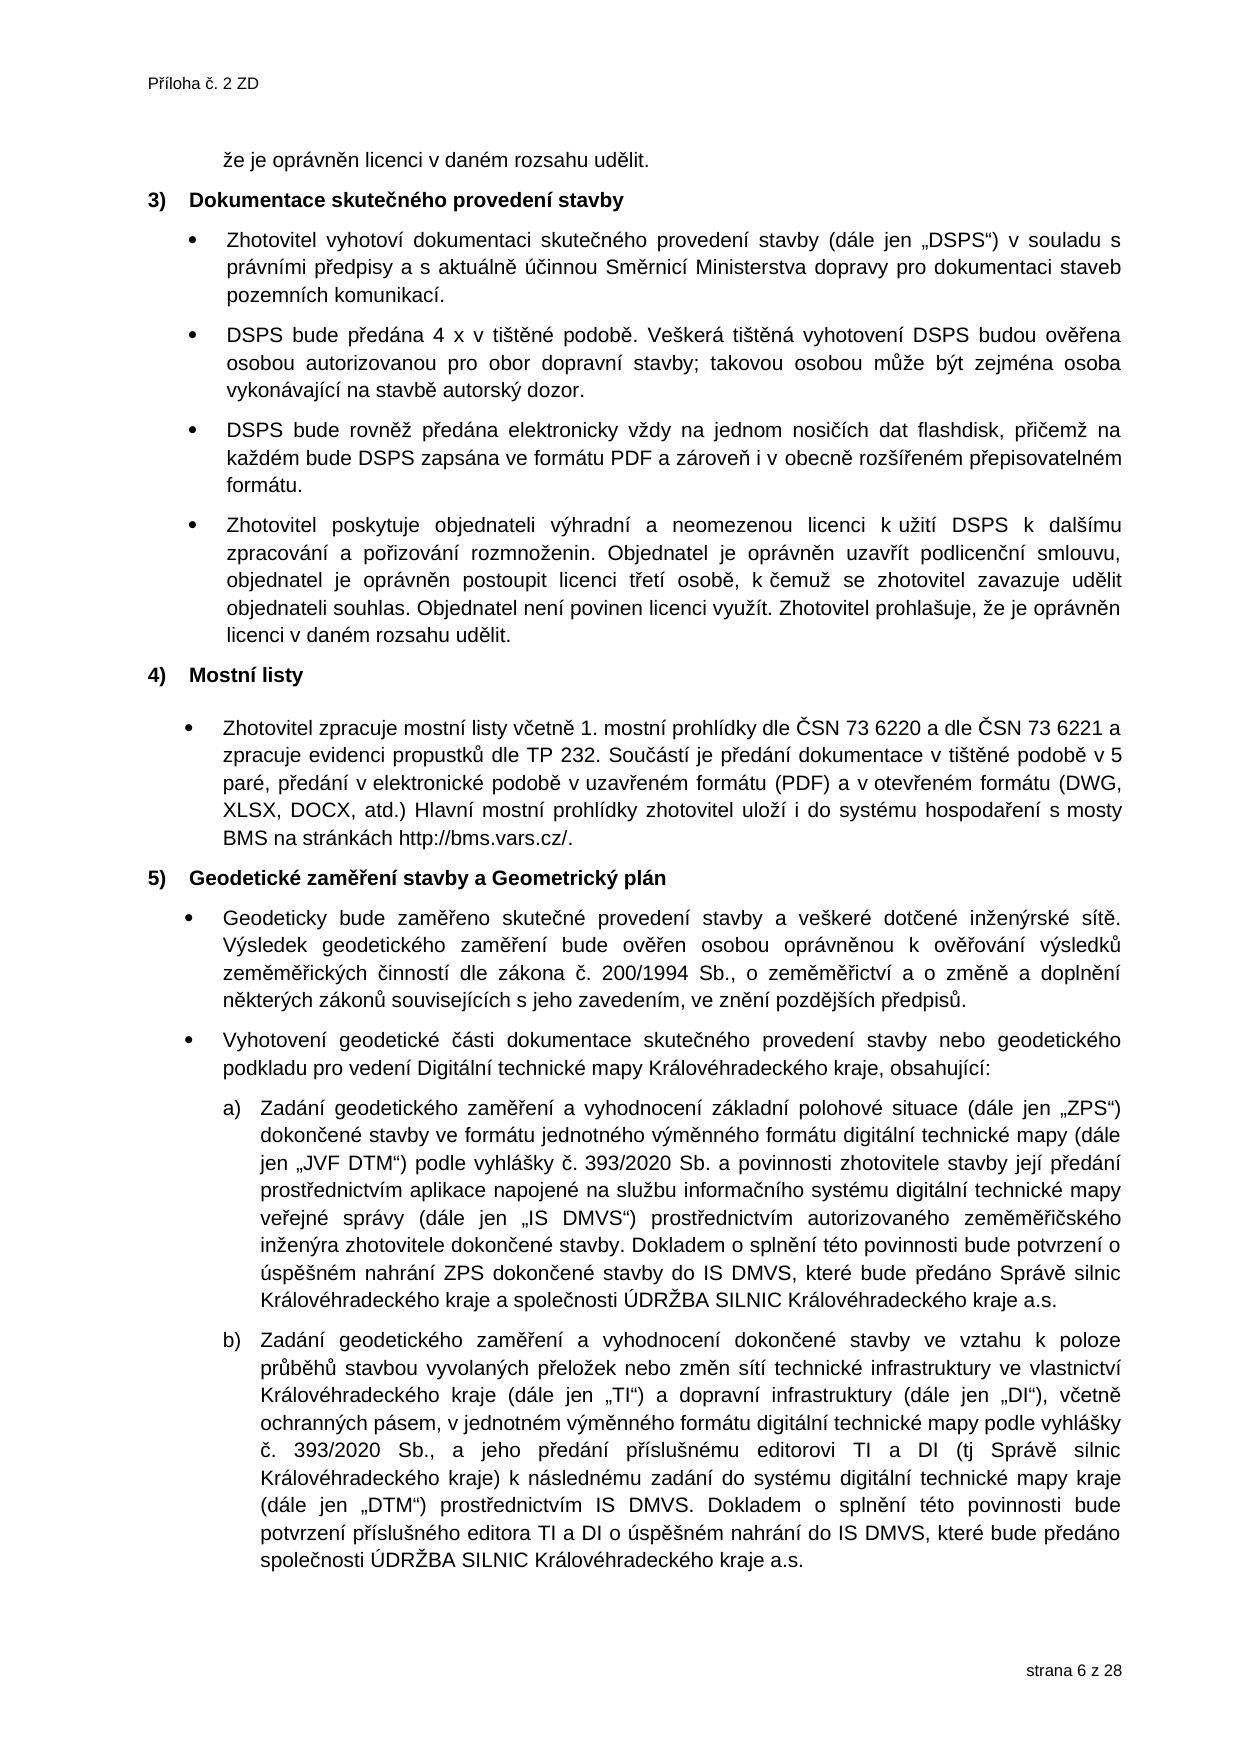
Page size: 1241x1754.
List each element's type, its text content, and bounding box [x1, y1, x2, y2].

list Zadání geodetického zaměření a vyhodnocení dokončené stavby ve vztahu k poloze průběhů stavbou vyvolaných přeložek nebo změn sítí technické infrastruktury ve vlastnictví Královéhradeckého kraje (dále jen „TI“) a dopravní infrastruktury (dále jen „DI“), včetně ochranných pásem, v jednotném výměnného formátu digitální technické mapy podle vyhlášky č. 393/2020 Sb., a jeho předání příslušnému editorovi TI a DI (tj Správě silnic Královéhradeckého kraje) k následnému zadání do systému digitální technické mapy kraje (dále jen „DTM“) prostřednictvím IS DMVS. Dokladem o splnění této povinnosti bude potvrzení příslušného editora TI a DI o úspěšném nahrání do IS DMVS, které bude předáno společnosti ÚDRŽBA SILNIC Královéhradeckého kraje a.s. [223, 1328, 1122, 1572]
list DSPS bude předána 4 x v tištěné podobě. Veškerá tištěná vyhotovení DSPS budou ověřena osobou autorizovanou pro obor dopravní stavby; takovou osobou může být zejména osoba vykonávající na stavbě autorský dozor. [189, 323, 1122, 402]
list Geodetické zaměření stavby a Geometrický plán [148, 866, 1122, 889]
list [185, 148, 1122, 172]
list DSPS bude rovněž předána elektronicky vždy na jednom nosičích dat flashdisk, přičemž na každém bude DSPS zapsána ve formátu PDF a zároveň i v obecně rozšířeném přepisovatelném formátu. [189, 418, 1122, 497]
list Zhotovitel zpracuje mostní listy včetně 1. mostní prohlídky dle ČSN 73 6220 a dle ČSN 73 6221 a zpracuje evidenci propustků dle TP 232. Součástí je předání dokumentace v tištěné podobě v 5 paré, předání v elektronické podobě v uzavřeném formátu (PDF) a v otevřeném formátu (DWG, XLSX, DOCX, atd.) Hlavní mostní prohlídky zhotovitel uloží i do systému hospodaření s mosty BMS na stránkách http://bms.vars.cz/. [185, 716, 1122, 849]
list Dokumentace skutečného provedení stavby [148, 188, 1122, 212]
list Zadání geodetického zaměření a vyhodnocení základní polohové situace (dále jen „ZPS“) dokončené stavby ve formátu jednotného výměnného formátu digitální technické mapy (dále jen „JVF DTM“) podle vyhlášky č. 393/2020 Sb. a povinnosti zhotovitele stavby její předání prostřednictvím aplikace napojené na službu informačního systému digitální technické mapy veřejné správy (dále jen „IS DMVS“) prostřednictvím autorizovaného zeměměřičského inženýra zhotovitele dokončené stavby. Dokladem o splnění této povinnosti bude potvrzení o úspěšném nahrání ZPS dokončené stavby do IS DMVS, které bude předáno Správě silnic Královéhradeckého kraje a společnosti ÚDRŽBA SILNIC Královéhradeckého kraje a.s. [223, 1096, 1122, 1312]
list Zhotovitel poskytuje objednateli výhradní a neomezenou licenci k užití DSPS k dalšímu zpracování a pořizování rozmnoženin. Objednatel je oprávněn uzavřít podlicenční smlouvu, objednatel je oprávněn postoupit licenci třetí osobě, k čemuž se zhotovitel zavazuje udělit objednateli souhlas. Objednatel není povinen licenci využít. Zhotovitel prohlašuje, že je oprávněn licenci v daném rozsahu udělit. [189, 513, 1122, 647]
list Mostní listy [148, 663, 1122, 687]
list Zhotovitel vyhotoví dokumentaci skutečného provedení stavby (dále jen „DSPS“) v souladu s právními předpisy a s aktuálně účinnou Směrnicí Ministerstva dopravy pro dokumentaci staveb pozemních komunikací. [189, 228, 1122, 307]
list Vyhotovení geodetické části dokumentace skutečného provedení stavby nebo geodetického podkladu pro vedení Digitální technické mapy Královéhradeckého kraje, obsahující: [185, 1028, 1122, 1080]
list Geodeticky bude zaměřeno skutečné provedení stavby a veškeré dotčené inženýrské sítě. Výsledek geodetického zaměření bude ověřen osobou oprávněnou k ověřování výsledků zeměměřických činností dle zákona č. 200/1994 Sb., o zeměměřictví a o změně a doplnění některých zákonů souvisejících s jeho zavedením, ve znění pozdějších předpisů. [185, 906, 1122, 1012]
